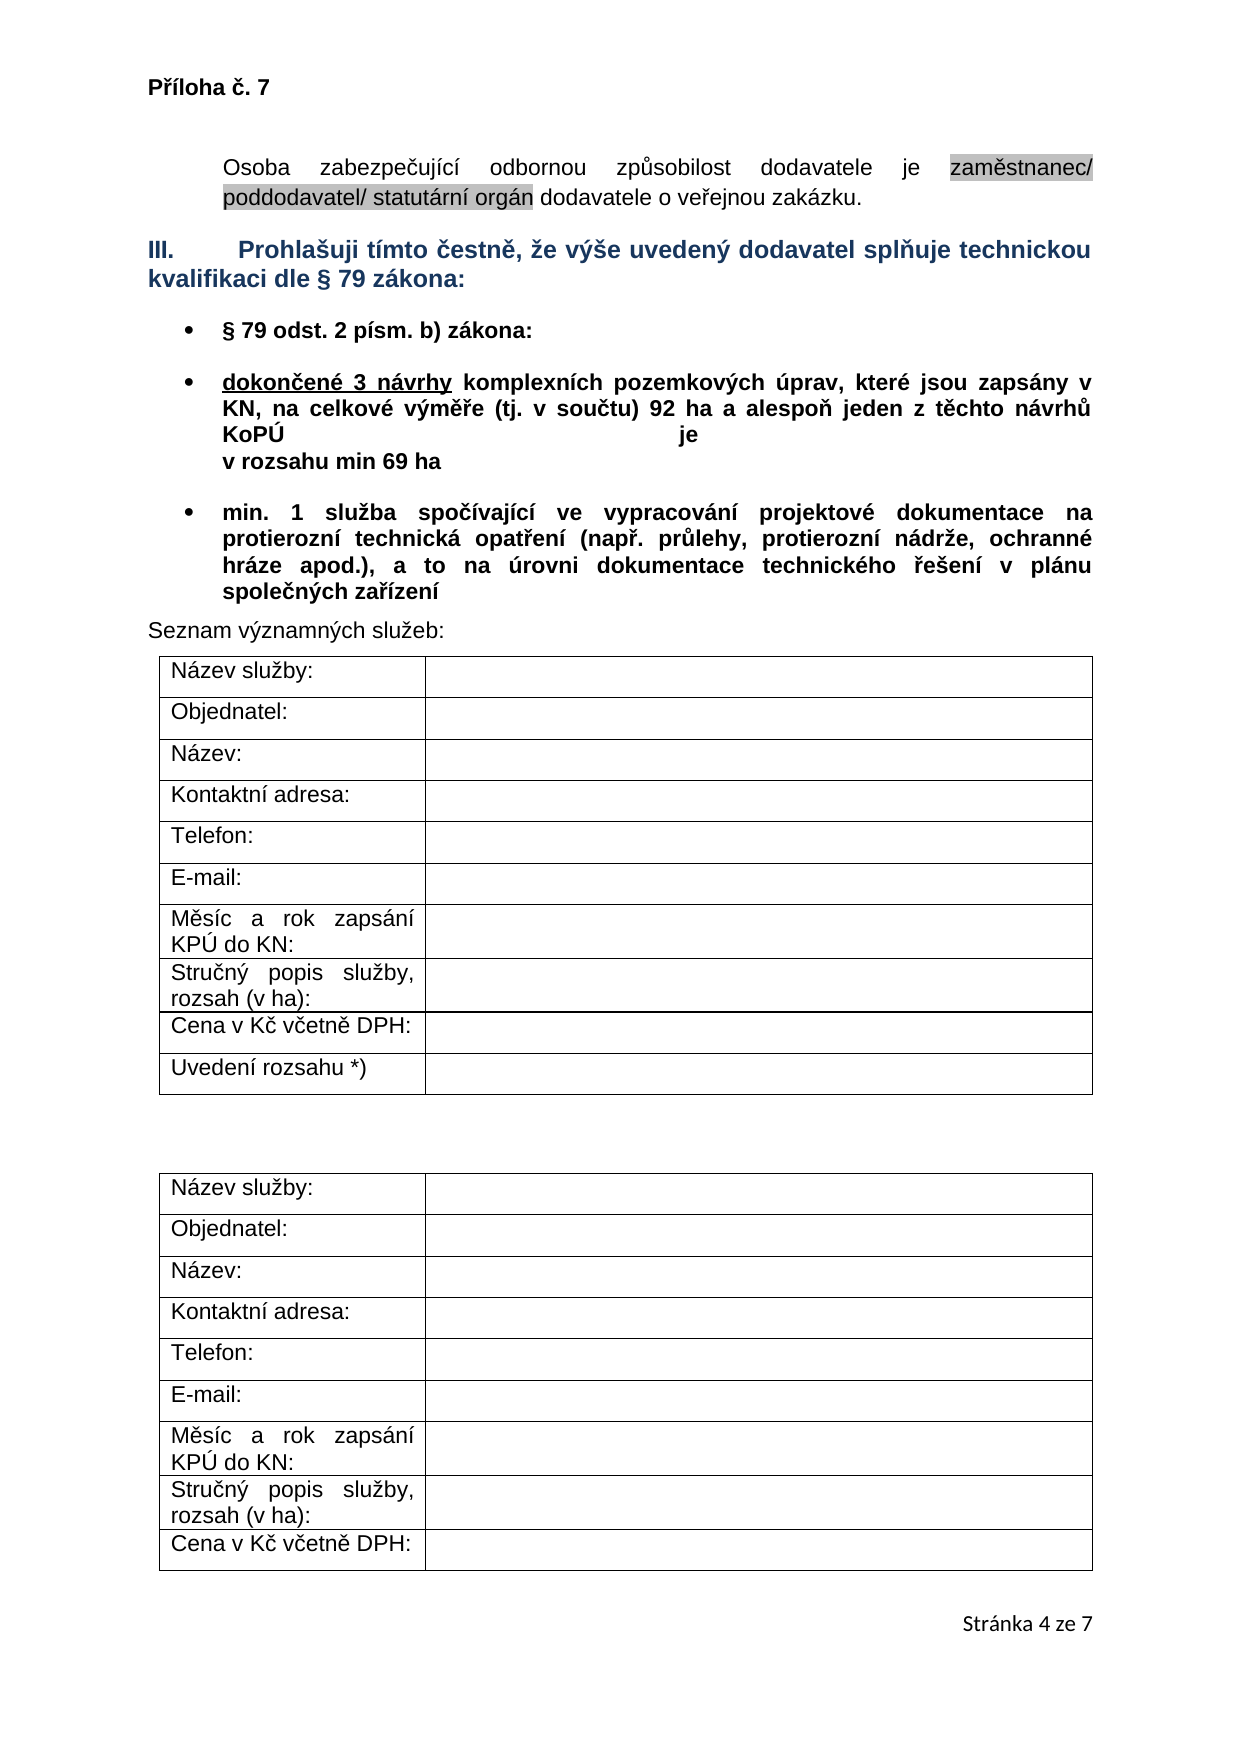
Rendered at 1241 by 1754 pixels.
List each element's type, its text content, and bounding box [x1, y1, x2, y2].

table_cell Stručný popis služby, rozsah (v ha): [160, 959, 425, 1011]
table_cell [426, 864, 1092, 904]
table_cell Kontaktní adresa: [160, 781, 425, 821]
table_header Název služby: [160, 1174, 425, 1214]
table_cell Název: [160, 1257, 425, 1297]
text dokončené 3 návrhy komplexních pozemkových úprav, které jsou zapsány v KN, na celkové výměře (tj. v součtu) 92 ha a alespoň jeden z těchto návrhů KoPÚ je v rozsahu min 69 ha [185, 369, 1093, 474]
table_cell Měsíc a rok zapsání KPÚ do KN: [160, 905, 425, 958]
table_cell Název: [160, 740, 425, 780]
table_cell [426, 781, 1092, 821]
table_cell Kontaktní adresa: [160, 1298, 425, 1338]
table_header Název služby: [160, 657, 425, 697]
table_cell [426, 1381, 1092, 1421]
text § 79 odst. 2 písm. b) zákona: [185, 317, 1093, 344]
table_cell Cena v Kč včetně DPH: [160, 1013, 425, 1053]
table_cell Uvedení rozsahu *) [160, 1054, 425, 1094]
list Osoba zabezpečující odbornou způsobilost dodavatele je zaměstnanec/ poddodavatel/ statutární orgán dodavatele o veřejnou zakázku. [223, 151, 1093, 210]
table_cell Telefon: [160, 822, 425, 863]
text Seznam významných služeb: [148, 617, 1093, 643]
table_cell Měsíc a rok zapsání KPÚ do KN: [160, 1422, 425, 1475]
table_cell Cena v Kč včetně DPH: [160, 1530, 425, 1570]
table_cell [426, 905, 1092, 958]
table_cell E-mail: [160, 1381, 425, 1421]
table_cell E-mail: [160, 864, 425, 904]
table_cell [426, 740, 1092, 780]
table_cell [426, 1422, 1092, 1475]
table_cell Objednatel: [160, 1215, 425, 1256]
table_cell [426, 1013, 1092, 1053]
table_cell [426, 1298, 1092, 1338]
table_cell [426, 1339, 1092, 1380]
table_cell [426, 1476, 1092, 1528]
table_cell [426, 1054, 1092, 1094]
text min. 1 služba spočívající ve vypracování projektové dokumentace na protierozní technická opatření (např. průlehy, protierozní nádrže, ochranné hráze apod.), a to na úrovni dokumentace technického řešení v plánu společných zařízení [185, 499, 1093, 604]
table_cell Stručný popis služby, rozsah (v ha): [160, 1476, 425, 1528]
table_header [426, 1174, 1092, 1214]
table_cell [426, 822, 1092, 863]
table_cell [426, 1530, 1092, 1570]
table_cell Objednatel: [160, 698, 425, 738]
table_cell [426, 1257, 1092, 1297]
table_cell [426, 959, 1092, 1011]
table_cell [426, 698, 1092, 738]
table_header [426, 657, 1092, 697]
table_cell Telefon: [160, 1339, 425, 1380]
table_cell [426, 1215, 1092, 1256]
subtitle Prohlašuji tímto čestně, že výše uvedený dodavatel splňuje technickou kvalifikaci dle § 79 zákona: [148, 235, 1093, 292]
